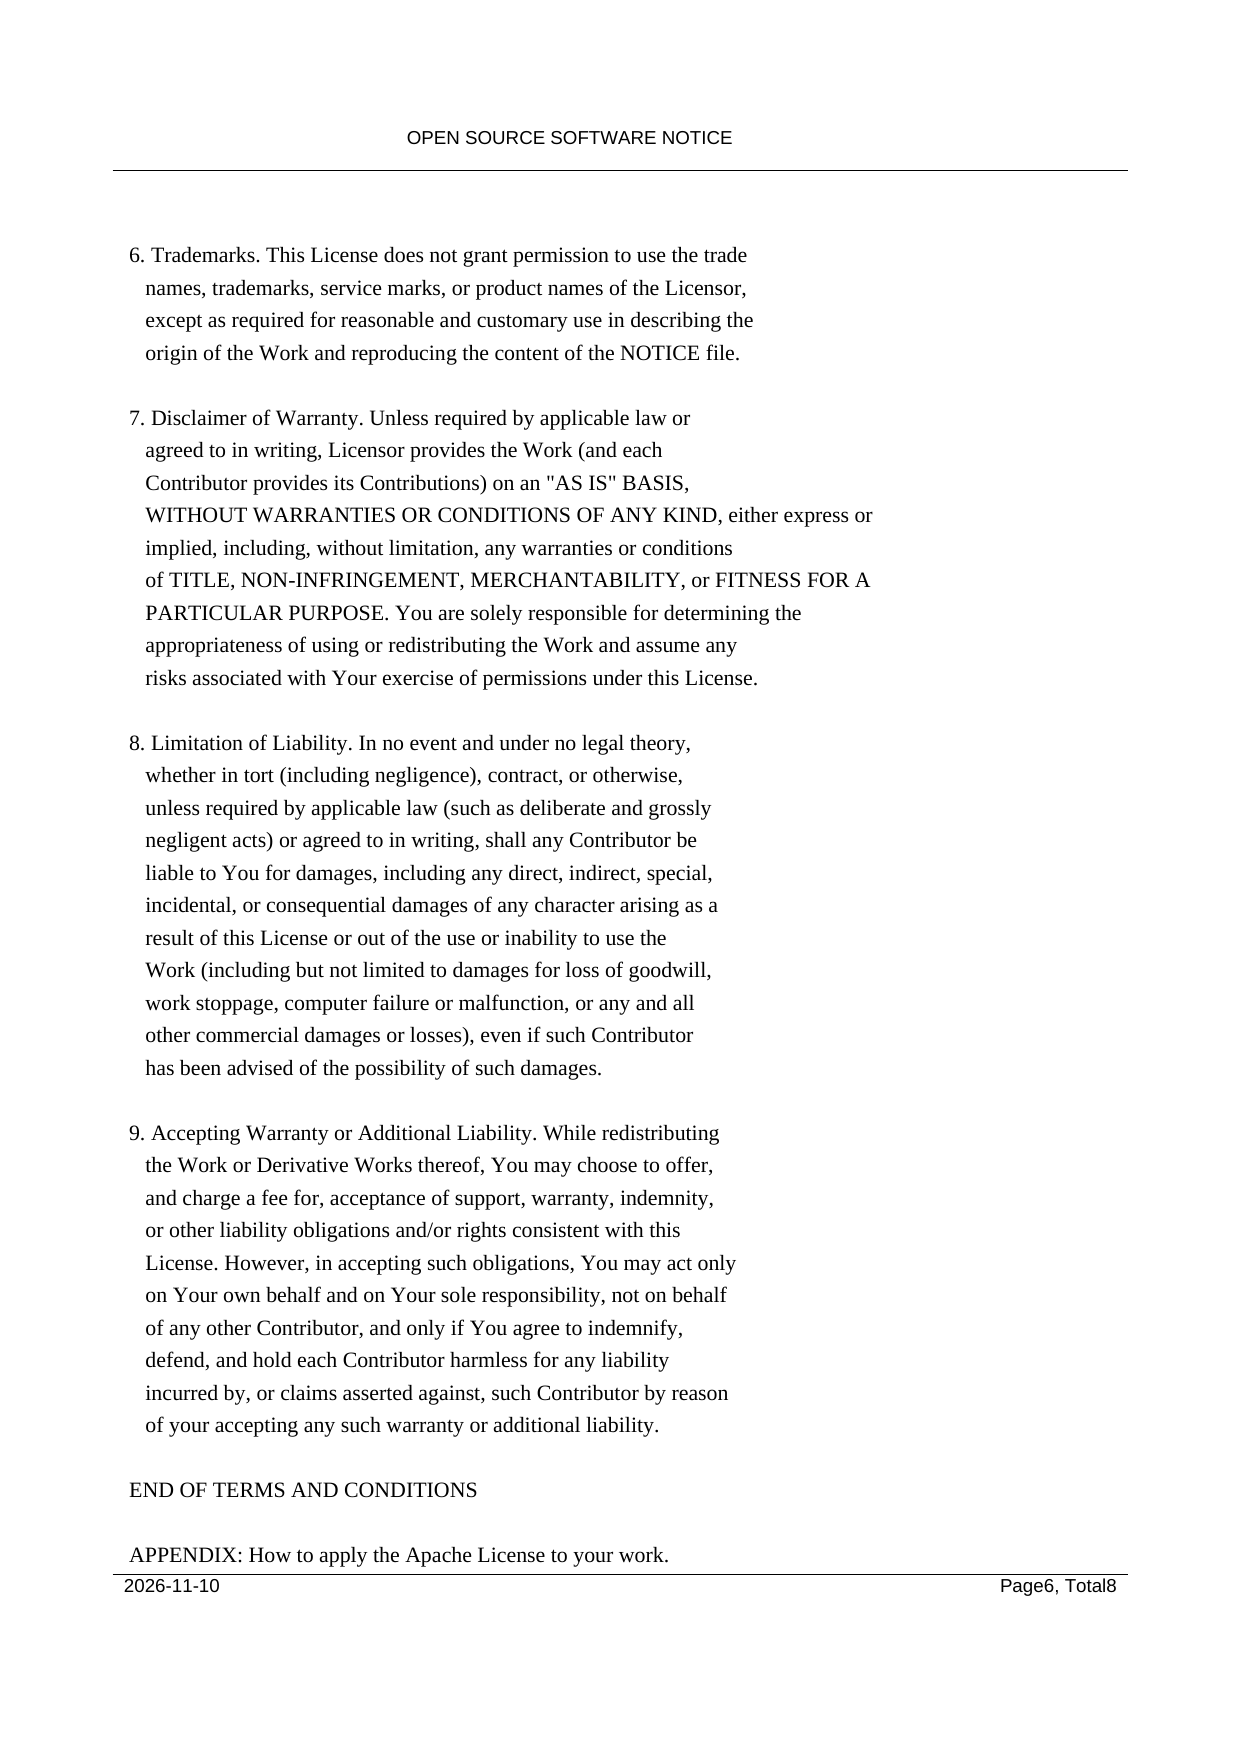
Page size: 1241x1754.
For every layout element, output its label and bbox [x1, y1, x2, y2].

text [112, 206, 1128, 1571]
